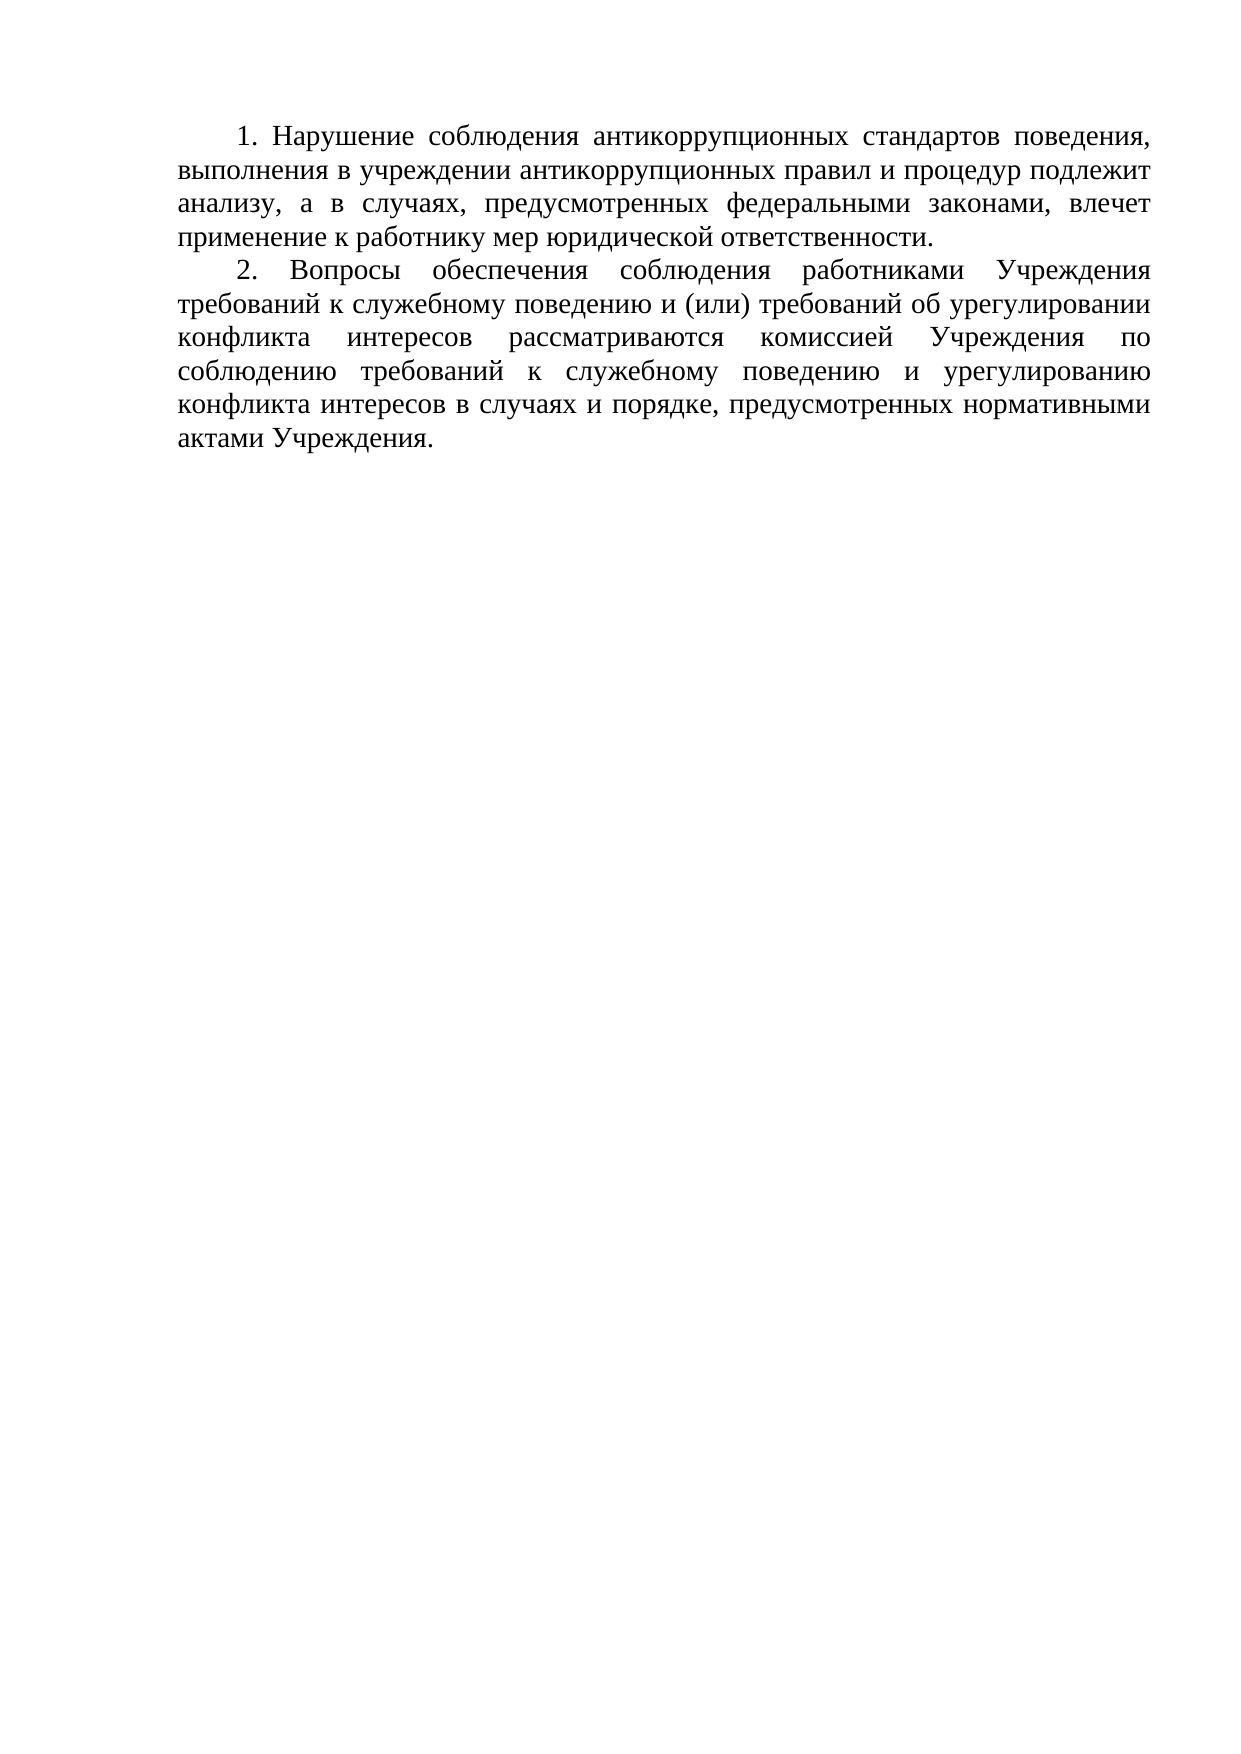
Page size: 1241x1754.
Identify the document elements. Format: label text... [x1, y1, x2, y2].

text 1. Нарушение соблюдения антикоррупционных стандартов поведения, выполнения в учреждении антикоррупционных правил и процедур подлежит анализу, а в случаях, предусмотренных федеральными законами, влечет применение к работнику мер юридической ответственности. [177, 118, 1152, 252]
text 2. Вопросы обеспечения соблюдения работниками Учреждения требований к служебному поведению и (или) требований об урегулировании конфликта интересов рассматриваются комиссией Учреждения по соблюдению требований к служебному поведению и урегулированию конфликта интересов в случаях и порядке, предусмотренных нормативными актами Учреждения. [177, 252, 1152, 454]
